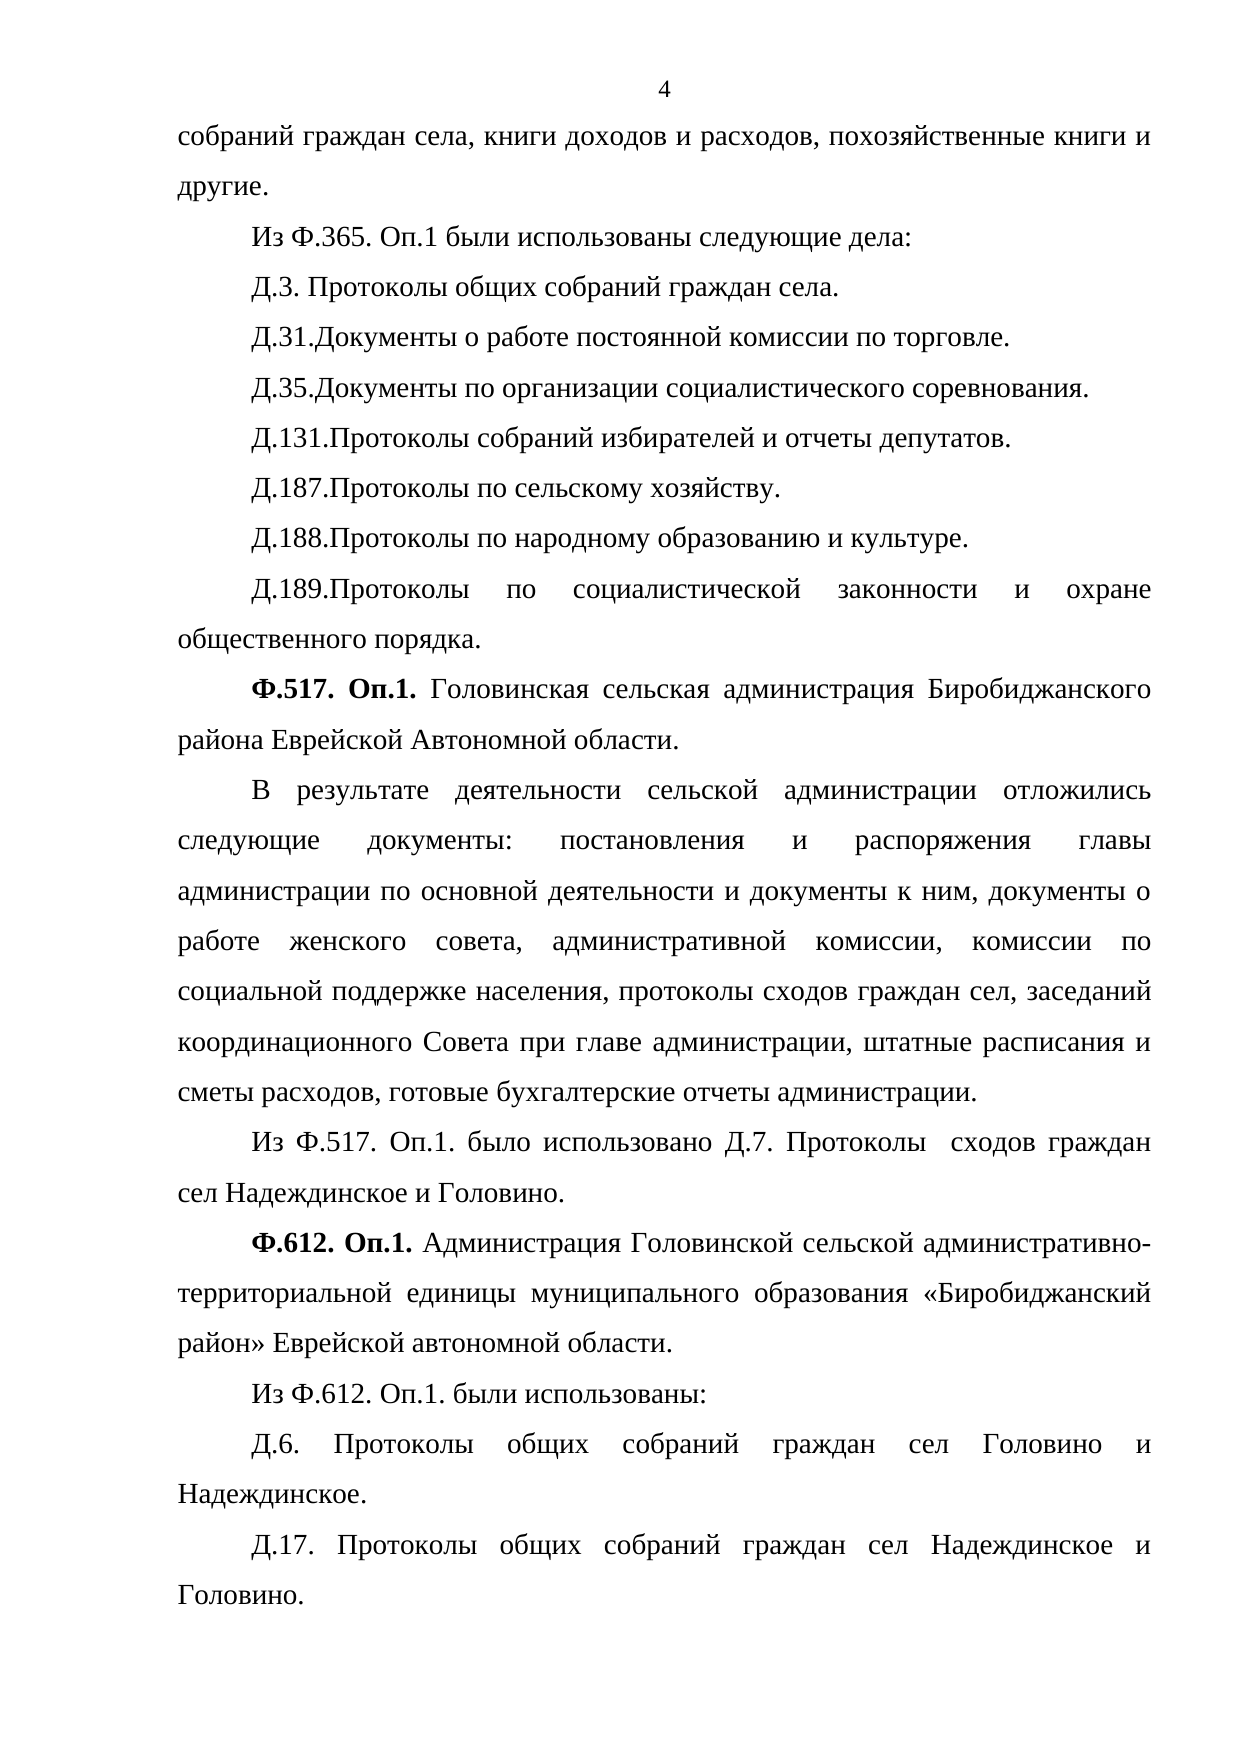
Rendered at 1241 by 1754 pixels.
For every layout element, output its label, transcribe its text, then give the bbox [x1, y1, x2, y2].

text Ф.612. Оп.1. Администрация Головинской сельской административно-территориальной единицы муниципального образования «Биробиджанский район» Еврейской автономной области. [177, 1225, 1152, 1359]
text Д.188.Протоколы по народному образованию и культуре. [177, 521, 1152, 554]
text Д.35.Документы по организации социалистического соревнования. [177, 370, 1152, 403]
text Ф.517. Оп.1. Головинская сельская администрация Биробиджанского района Еврейской Автономной области. [177, 672, 1152, 755]
text Д.17. Протоколы общих собраний граждан сел Надеждинское и Головино. [177, 1527, 1152, 1611]
text Д.3. Протоколы общих собраний граждан села. [177, 269, 1152, 303]
text Д.131.Протоколы собраний избирателей и отчеты депутатов. [177, 420, 1152, 453]
text Из Ф.612. Оп.1. были использованы: [177, 1376, 1152, 1409]
text Д.189.Протоколы по социалистической законности и охране общественного порядка. [177, 571, 1152, 655]
text Д.187.Протоколы по сельскому хозяйству. [177, 470, 1152, 504]
text Д.6. Протоколы общих собраний граждан сел Головино и Надеждинское. [177, 1426, 1152, 1510]
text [177, 118, 1152, 202]
text Д.31.Документы о работе постоянной комиссии по торговле. [177, 319, 1152, 353]
text Из Ф.517. Оп.1. было использовано Д.7. Протоколы сходов граждан сел Надеждинское и Головино. [177, 1124, 1152, 1208]
text Из Ф.365. Оп.1 были использованы следующие дела: [177, 219, 1152, 252]
text В результате деятельности сельской администрации отложились следующие документы: постановления и распоряжения главы администрации по основной деятельности и документы к ним, документы о работе женского совета, административной комиссии, комиссии по социальной поддержке населения, протоколы сходов граждан сел, заседаний координационного Совета при главе администрации, штатные расписания и сметы расходов, готовые бухгалтерские отчеты администрации. [177, 772, 1152, 1108]
